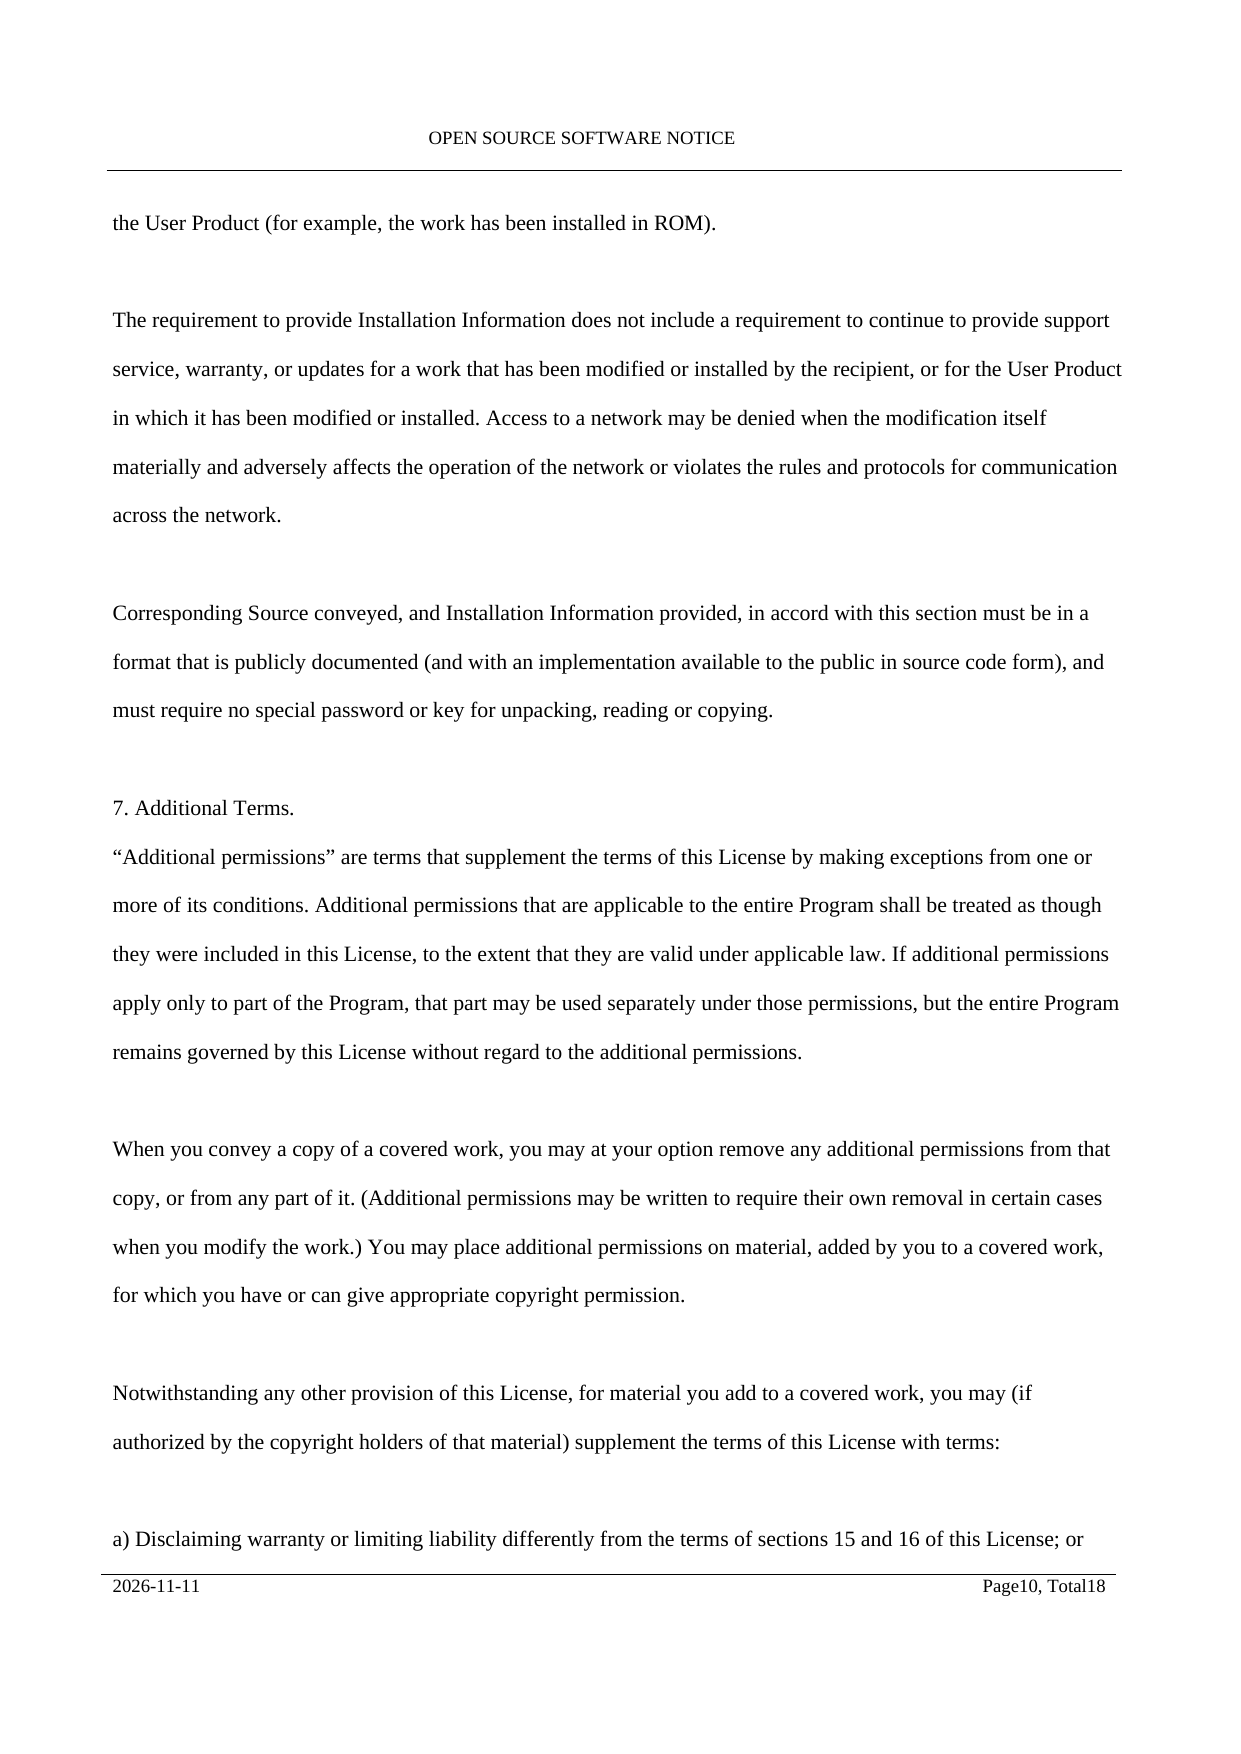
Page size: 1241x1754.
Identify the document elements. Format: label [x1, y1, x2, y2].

text [112, 206, 1128, 1555]
